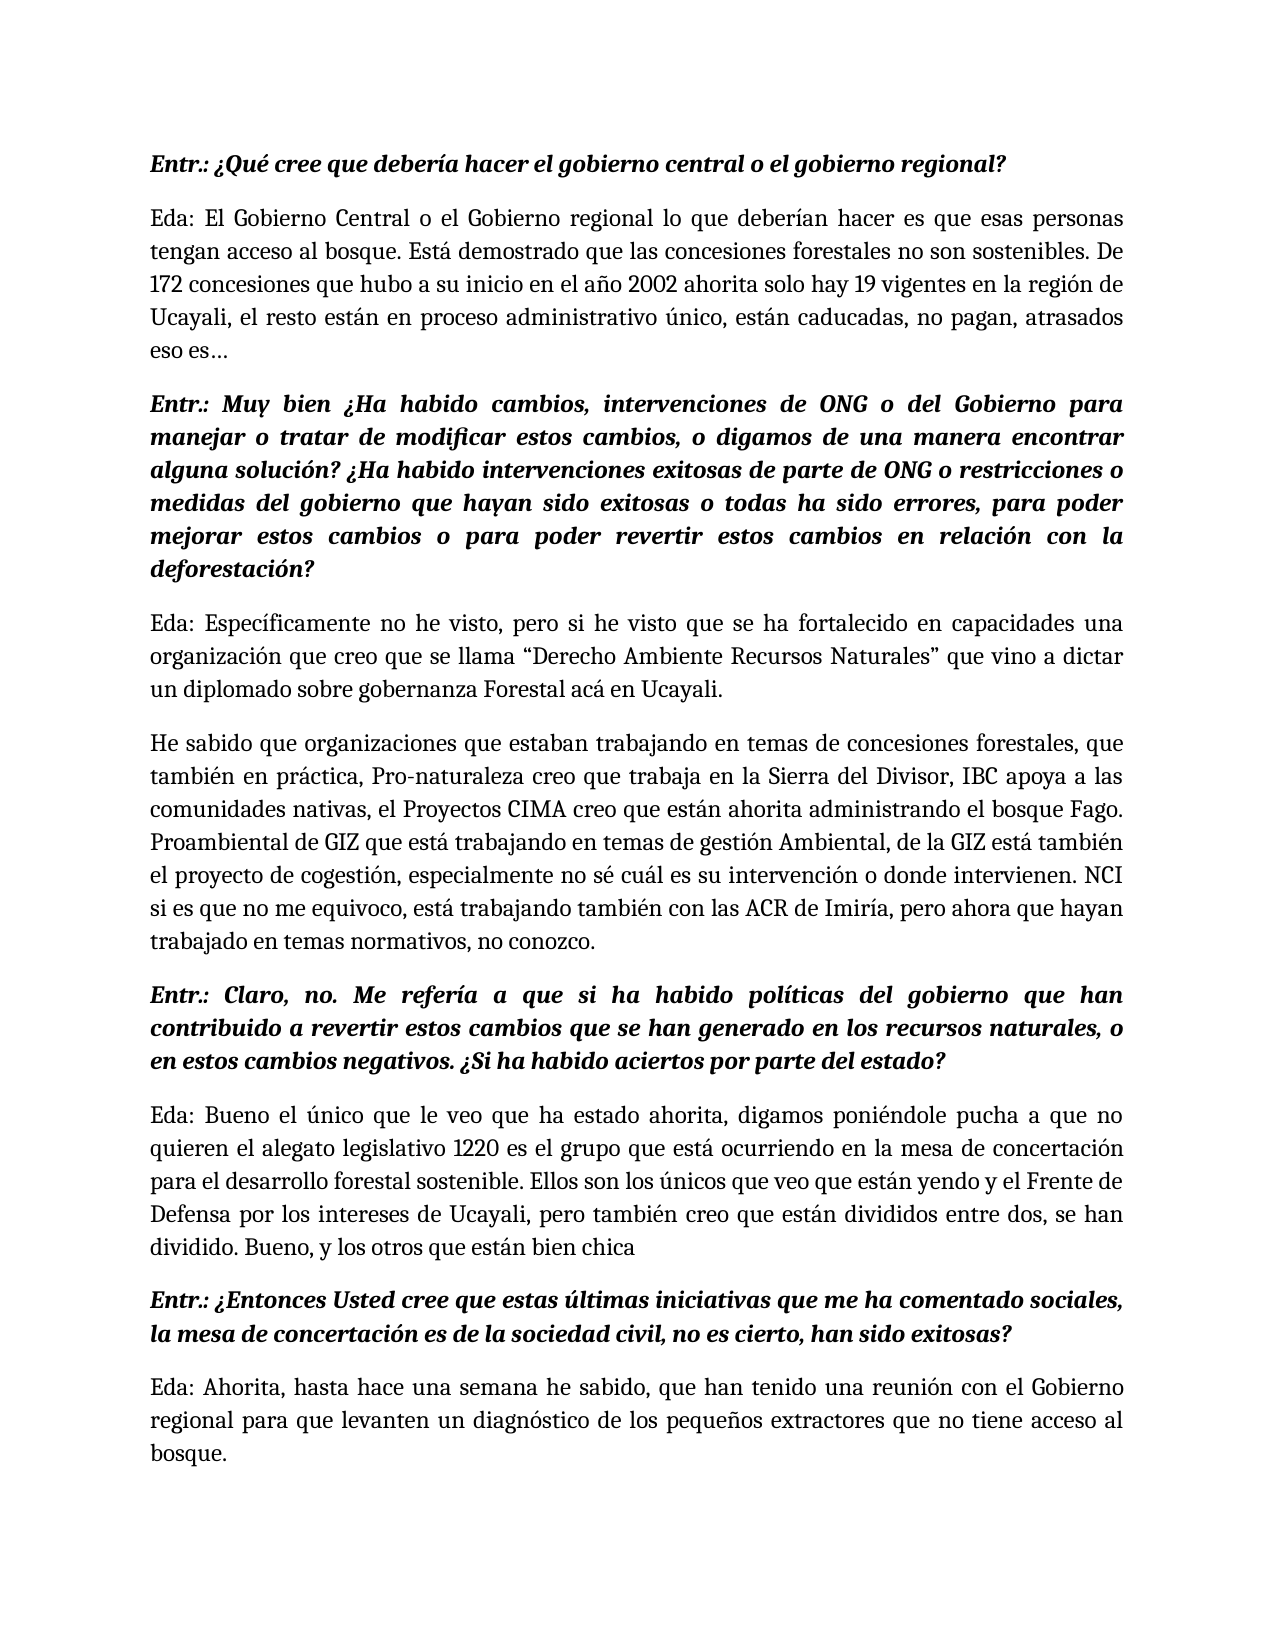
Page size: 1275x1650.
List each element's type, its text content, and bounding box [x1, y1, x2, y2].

text Entr.: Claro, no. Me refería a que si ha habido políticas del gobierno que han contribuido a revertir estos cambios que se han generado en los recursos naturales, o en estos cambios negativos. ¿Si ha habido aciertos por parte del estado? [150, 981, 1125, 1075]
text Eda: El Gobierno Central o el Gobierno regional lo que deberían hacer es que esas personas tengan acceso al bosque. Está demostrado que las concesiones forestales no son sostenibles. De 172 concesiones que hubo a su inicio en el año 2002 ahorita solo hay 19 vigentes en la región de Ucayali, el resto están en proceso administrativo único, están caducadas, no pagan, atrasados eso es… [150, 204, 1125, 365]
text Entr.: ¿Qué cree que debería hacer el gobierno central o el gobierno regional? [150, 150, 1125, 179]
text He sabido que organizaciones que estaban trabajando en temas de concesiones forestales, que también en práctica, Pro-naturaleza creo que trabaja en la Sierra del Divisor, IBC apoya a las comunidades nativas, el Proyectos CIMA creo que están ahorita administrando el bosque Fago. Proambiental de GIZ que está trabajando en temas de gestión Ambiental, de la GIZ está también el proyecto de cogestión, especialmente no sé cuál es su intervención o donde intervienen. NCI si es que no me equivoco, está trabajando también con las ACR de Imiría, pero ahora que hayan trabajado en temas normativos, no conozco. [150, 729, 1125, 956]
text Entr.: ¿Entonces Usted cree que estas últimas iniciativas que me ha comentado sociales, la mesa de concertación es de la sociedad civil, no es cierto, han sido exitosas? [150, 1286, 1125, 1348]
text Eda: Específicamente no he visto, pero si he visto que se ha fortalecido en capacidades una organización que creo que se llama “Derecho Ambiente Recursos Naturales” que vino a dictar un diplomado sobre gobernanza Forestal acá en Ucayali. [150, 609, 1125, 703]
text Entr.: Muy bien ¿Ha habido cambios, intervenciones de ONG o del Gobierno para manejar o tratar de modificar estos cambios, o digamos de una manera encontrar alguna solución? ¿Ha habido intervenciones exitosas de parte de ONG o restricciones o medidas del gobierno que hayan sido exitosas o todas ha sido errores, para poder mejorar estos cambios o para poder revertir estos cambios en relación con la deforestación? [150, 390, 1125, 584]
text Eda: Ahorita, hasta hace una semana he sabido, que han tenido una reunión con el Gobierno regional para que levanten un diagnóstico de los pequeños extractores que no tiene acceso al bosque. [150, 1373, 1125, 1468]
text Eda: Bueno el único que le veo que ha estado ahorita, digamos poniéndole pucha a que no quieren el alegato legislativo 1220 es el grupo que está ocurriendo en la mesa de concertación para el desarrollo forestal sostenible. Ellos son los únicos que veo que están yendo y el Frente de Defensa por los intereses de Ucayali, pero también creo que están divididos entre dos, se han dividido. Bueno, y los otros que están bien chica [150, 1101, 1125, 1261]
